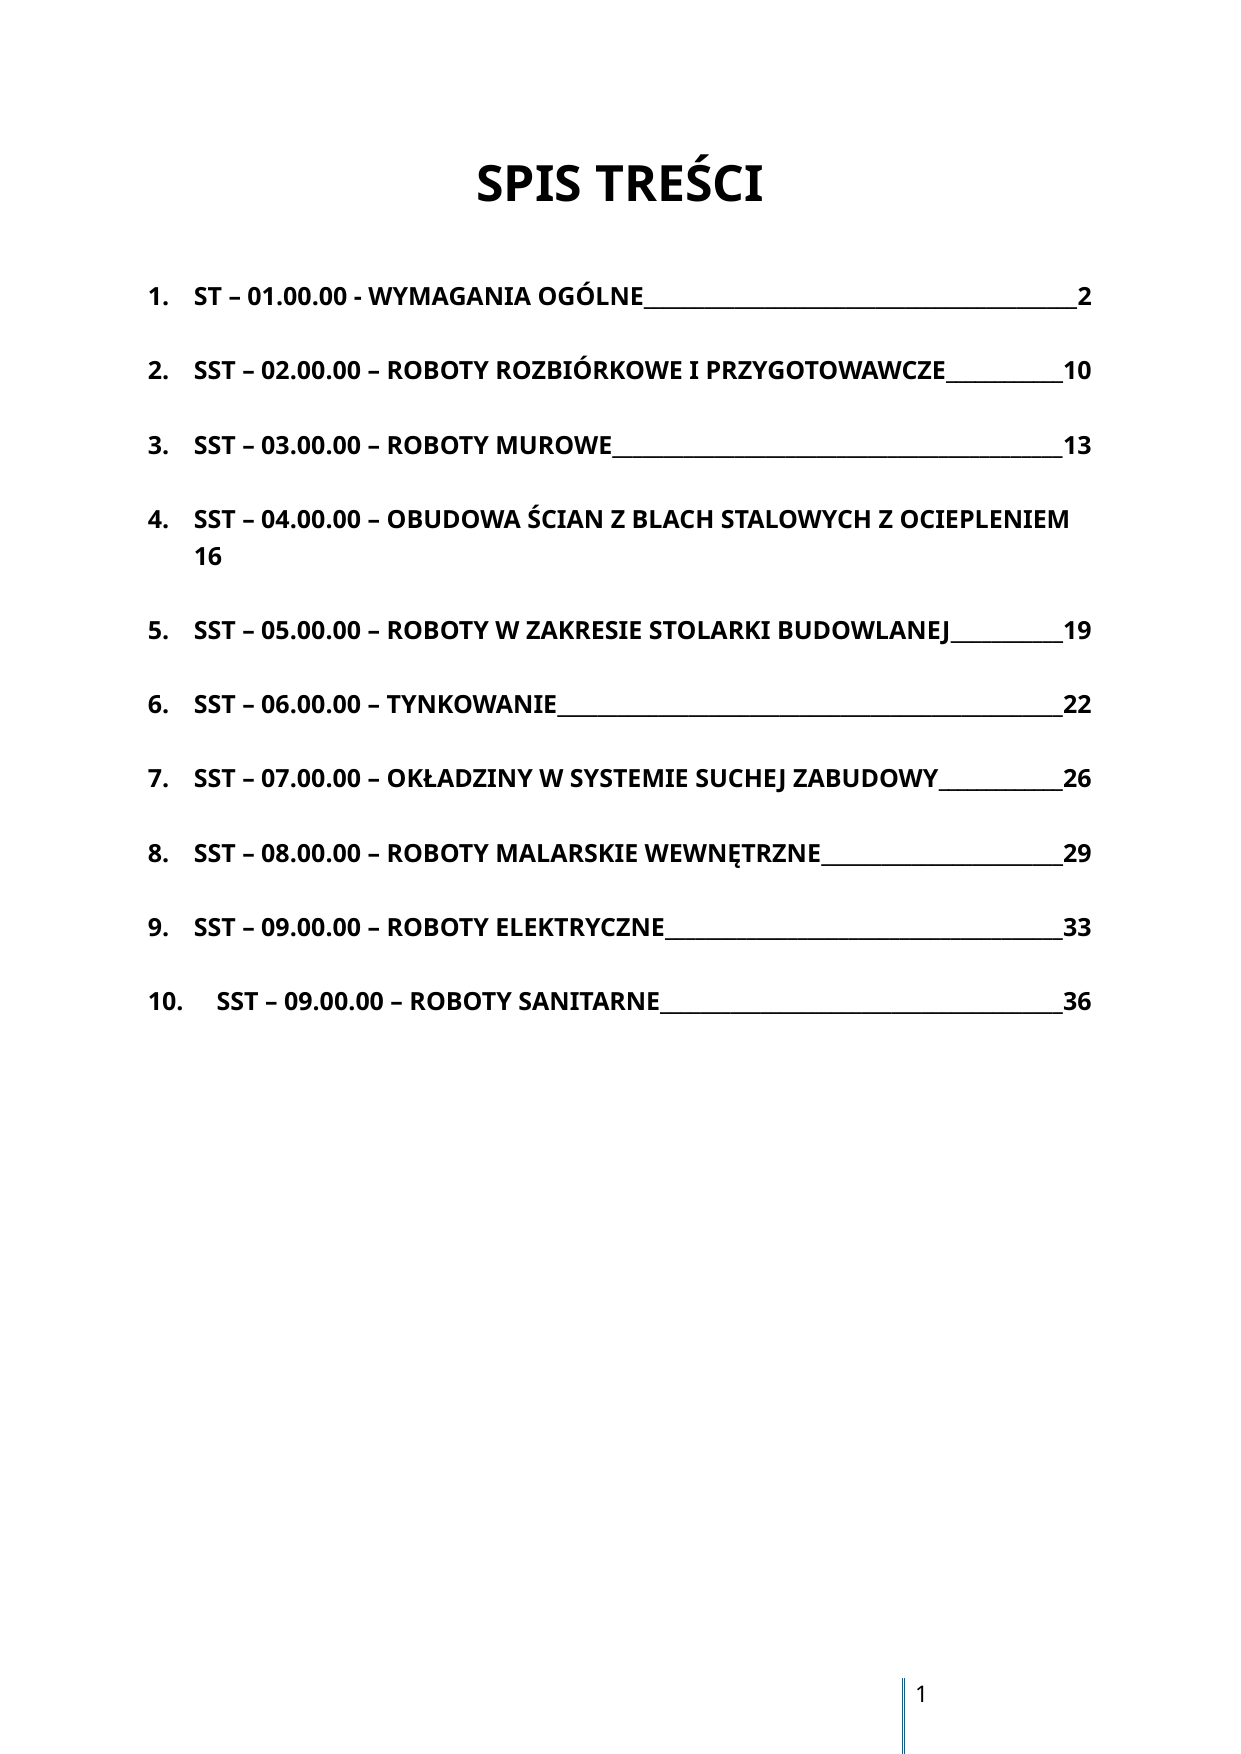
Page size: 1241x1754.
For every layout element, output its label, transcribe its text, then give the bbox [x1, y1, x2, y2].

text 5. SST – 05.00.00 – roboty w zakresie stolarki budowlanej 19 [148, 613, 1093, 647]
text 2. SST – 02.00.00 – roboty rozbiórkowe i przygotowawcze 10 [148, 353, 1093, 387]
text 7. SST – 07.00.00 – Okładziny w systemie suchej zabudowy 26 [148, 761, 1093, 795]
text 4. SST – 04.00.00 – obudowa ścian z blach stalowych z ociepleniem 16 [148, 502, 1093, 572]
text 1. ST – 01.00.00 - wymagania ogólne 2 [148, 279, 1093, 313]
text 6. SST – 06.00.00 – tynkowanie 22 [148, 687, 1093, 721]
text 8. SST – 08.00.00 – roboty malarskie wewnętrzne 29 [148, 835, 1093, 869]
text 9. SST – 09.00.00 – roboty elektryczne 33 [148, 910, 1093, 944]
text 10. SST – 09.00.00 – roboty sanitarne 36 [148, 984, 1093, 1018]
text 3. SST – 03.00.00 – roboty murowe 13 [148, 427, 1093, 461]
text SPIS TREŚCI [148, 148, 1093, 216]
